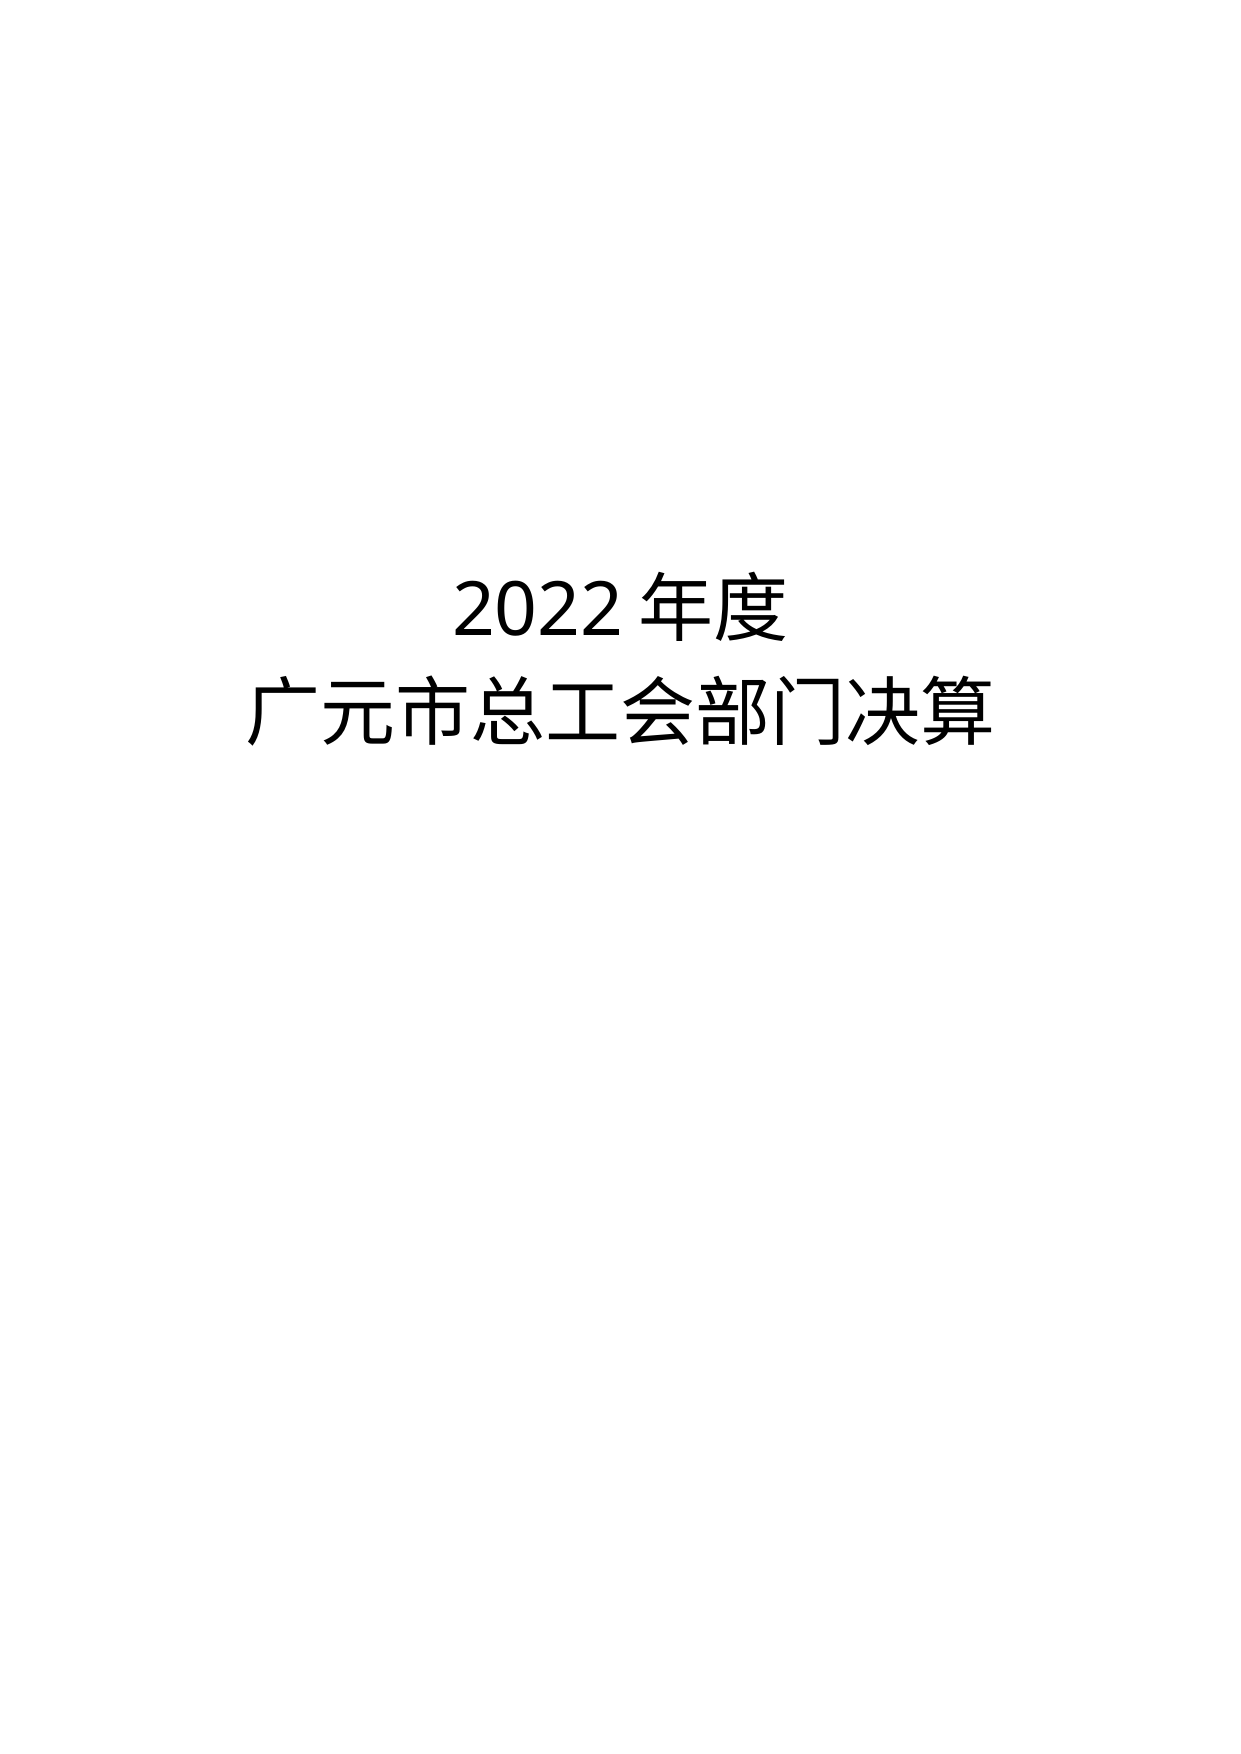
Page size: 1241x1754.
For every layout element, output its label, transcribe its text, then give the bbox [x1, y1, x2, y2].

text 广元市总工会部门决算目录 [187, 656, 1053, 760]
text 2022年度 [187, 552, 1053, 656]
